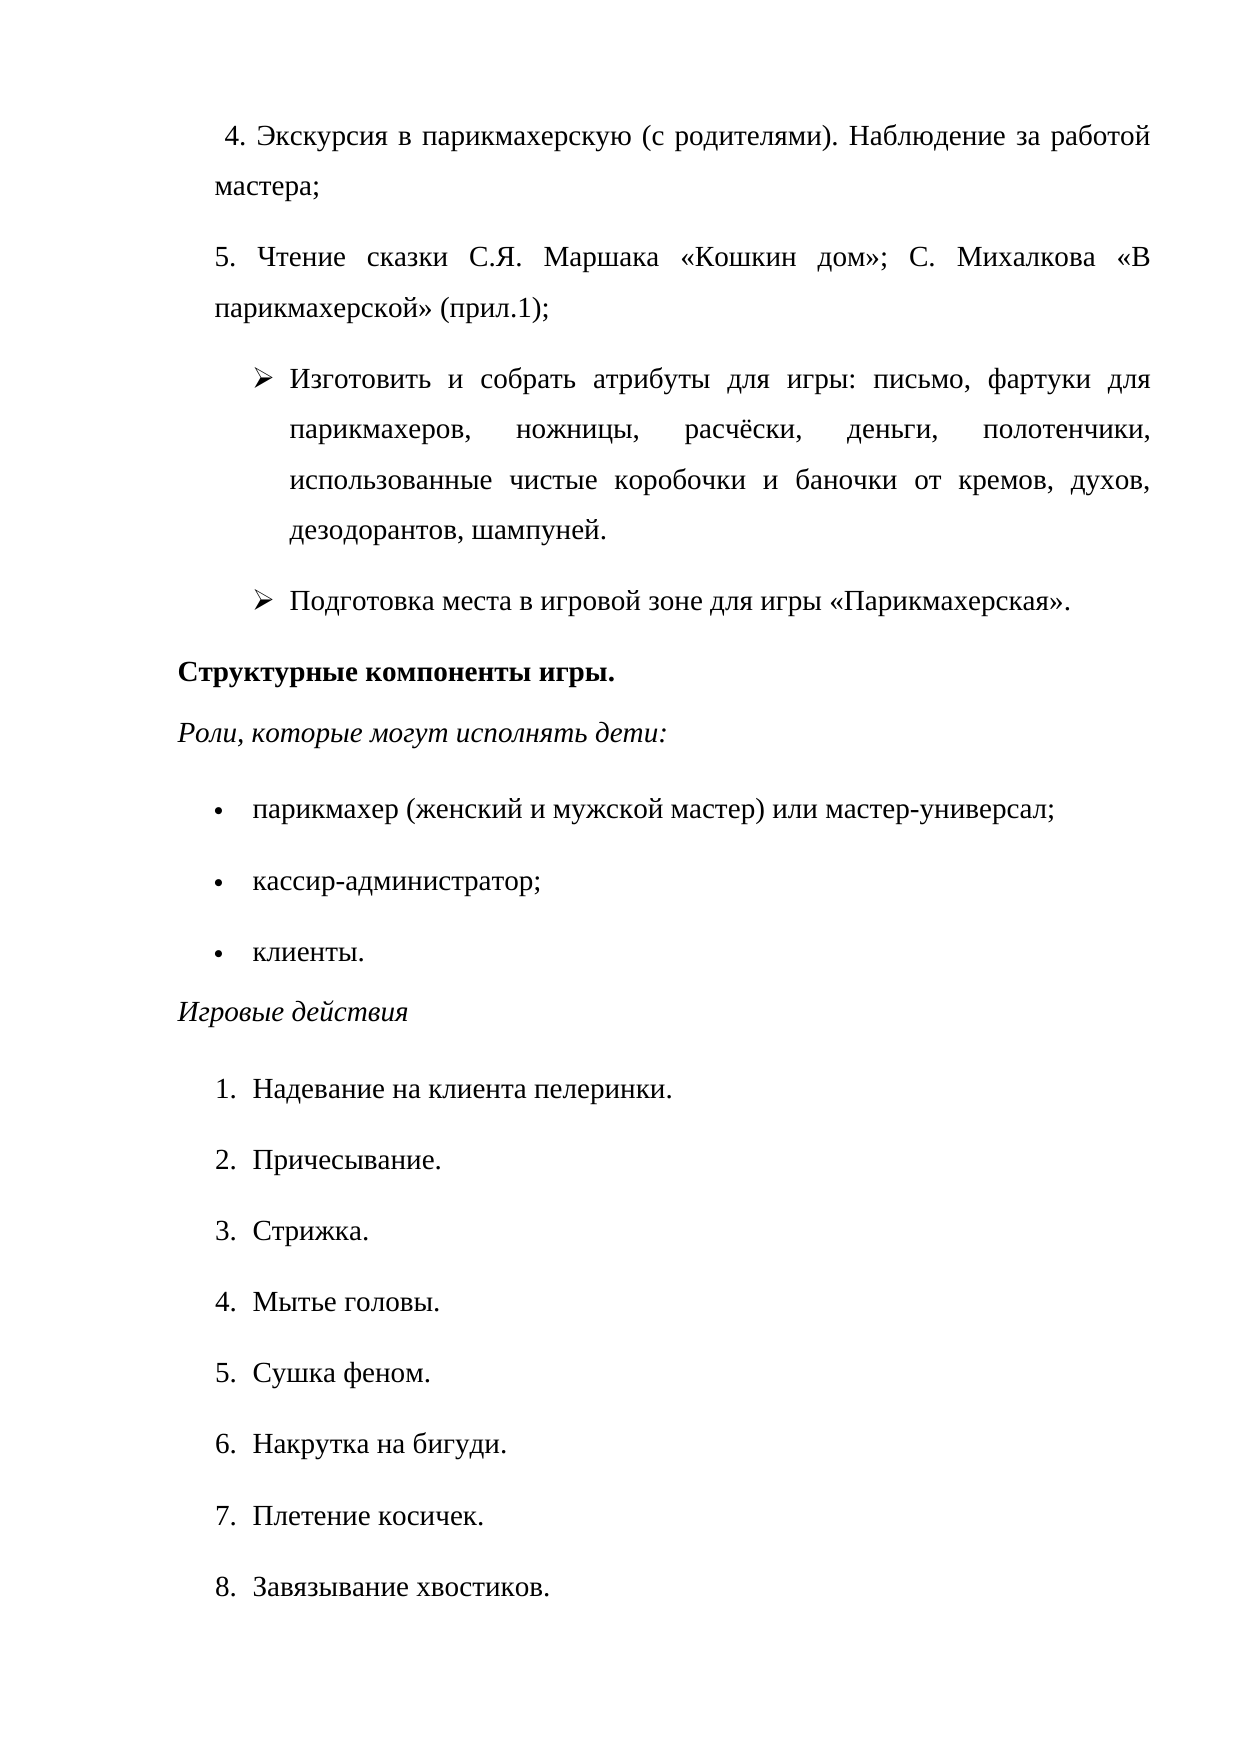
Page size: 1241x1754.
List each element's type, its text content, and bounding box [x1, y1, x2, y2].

list Плетение косичек. [215, 1498, 1152, 1531]
list Накрутка на бигуди. [215, 1427, 1152, 1460]
text Роли, которые могут исполнять дети: [177, 715, 1152, 749]
list Надевание на клиента пелеринки. [215, 1071, 1152, 1104]
list Причесывание. [215, 1142, 1152, 1176]
list кассир-администратор; [215, 863, 1152, 896]
list Сушка феном. [215, 1356, 1152, 1389]
list Стрижка. [215, 1213, 1152, 1247]
list Завязывание хвостиков. [215, 1569, 1152, 1602]
text 4. Экскурсия в парикмахерскую (с родителями). Наблюдение за работой мастера; [214, 118, 1152, 202]
list Мытье головы. [215, 1284, 1152, 1318]
text 5. Чтение сказки С.Я. Маршака «Кошкин дом»; С. Михалкова «В парикмахерской» (прил.1); [214, 239, 1152, 323]
list Изготовить и собрать атрибуты для игры: письмо, фартуки для парикмахеров, ножницы, расчёски, деньги, полотенчики, использованные чистые коробочки и баночки от кремов, духов, дезодорантов, шампуней. [252, 361, 1152, 546]
text Игровые действия [177, 994, 1152, 1028]
list парикмахер (женский и мужской мастер) или мастер-универсал; [215, 792, 1152, 825]
text Структурные компоненты игры. [177, 654, 1152, 688]
list Подготовка места в игровой зоне для игры «Парикмахерская». [252, 583, 1152, 617]
list клиенты. [215, 934, 1152, 967]
